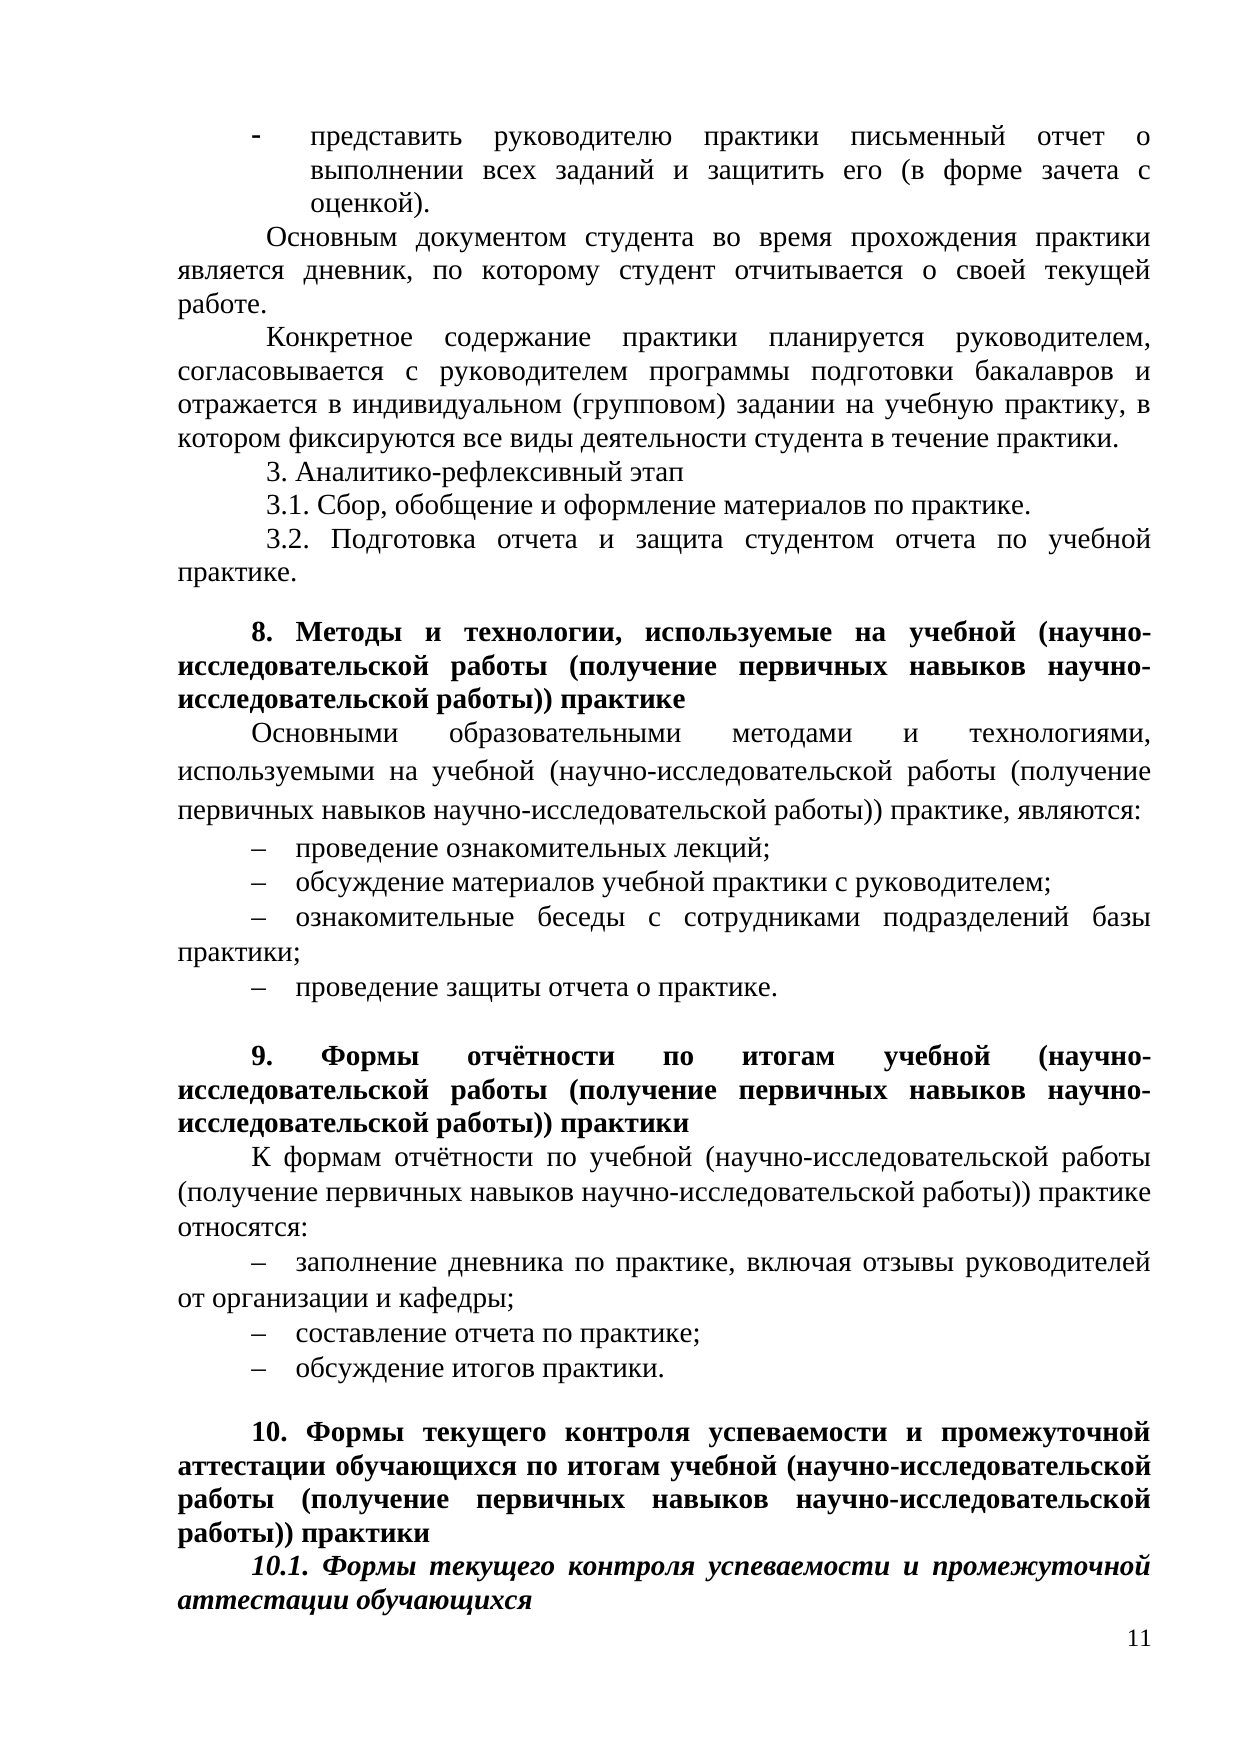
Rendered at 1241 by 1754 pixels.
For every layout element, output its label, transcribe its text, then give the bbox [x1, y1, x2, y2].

list обсуждение итогов практики. [177, 1350, 1152, 1384]
text 3.1. Сбор, обобщение и оформление материалов по практике. [177, 487, 1152, 521]
list представить руководителю практики письменный отчет о выполнении всех заданий и защитить его (в форме зачета с оценкой). [251, 118, 1152, 219]
text Основными образовательными методами и технологиями, используемыми на учебной (научно-исследовательской работы (получение первичных навыков научно-исследовательской работы)) практике, являются: [177, 715, 1152, 825]
text 3. Аналитико-рефлексивный этап [177, 454, 1152, 487]
text 8. Методы и технологии, используемые на учебной (научно-исследовательской работы (получение первичных навыков научно-исследовательской работы)) практике [177, 614, 1152, 715]
list обсуждение материалов учебной практики с руководителем; [177, 864, 1152, 897]
list проведение защиты отчета о практике. [177, 969, 1152, 1003]
text Конкретное содержание практики планируется руководителем, согласовывается с руководителем программы подготовки бакалавров и отражается в индивидуальном (групповом) задании на учебную практику, в котором фиксируются все виды деятельности студента в течение практики. [177, 319, 1152, 454]
text Основным документом студента во время прохождения практики является дневник, по которому студент отчитывается о своей текущей работе. [177, 219, 1152, 319]
text 10.1. Формы текущего контроля успеваемости и промежуточной аттестации обучающихся [177, 1548, 1152, 1615]
list проведение ознакомительных лекций; [177, 830, 1152, 864]
list ознакомительные беседы с сотрудниками подразделений базы практики; [177, 899, 1152, 968]
text 10. Формы текущего контроля успеваемости и промежуточной аттестации обучающихся по итогам учебной (научно-исследовательской работы (получение первичных навыков научно-исследовательской работы)) практики [177, 1414, 1152, 1548]
text К формам отчётности по учебной (научно-исследовательской работы (получение первичных навыков научно-исследовательской работы)) практике относятся: [177, 1139, 1152, 1243]
text 9. Формы отчётности по итогам учебной (научно-исследовательской работы (получение первичных навыков научно-исследовательской работы)) практики [177, 1038, 1152, 1139]
list заполнение дневника по практике, включая отзывы руководителей от организации и кафедры; [177, 1244, 1152, 1313]
list составление отчета по практике; [177, 1315, 1152, 1348]
text 3.2. Подготовка отчета и защита студентом отчета по учебной практике. [177, 521, 1152, 588]
